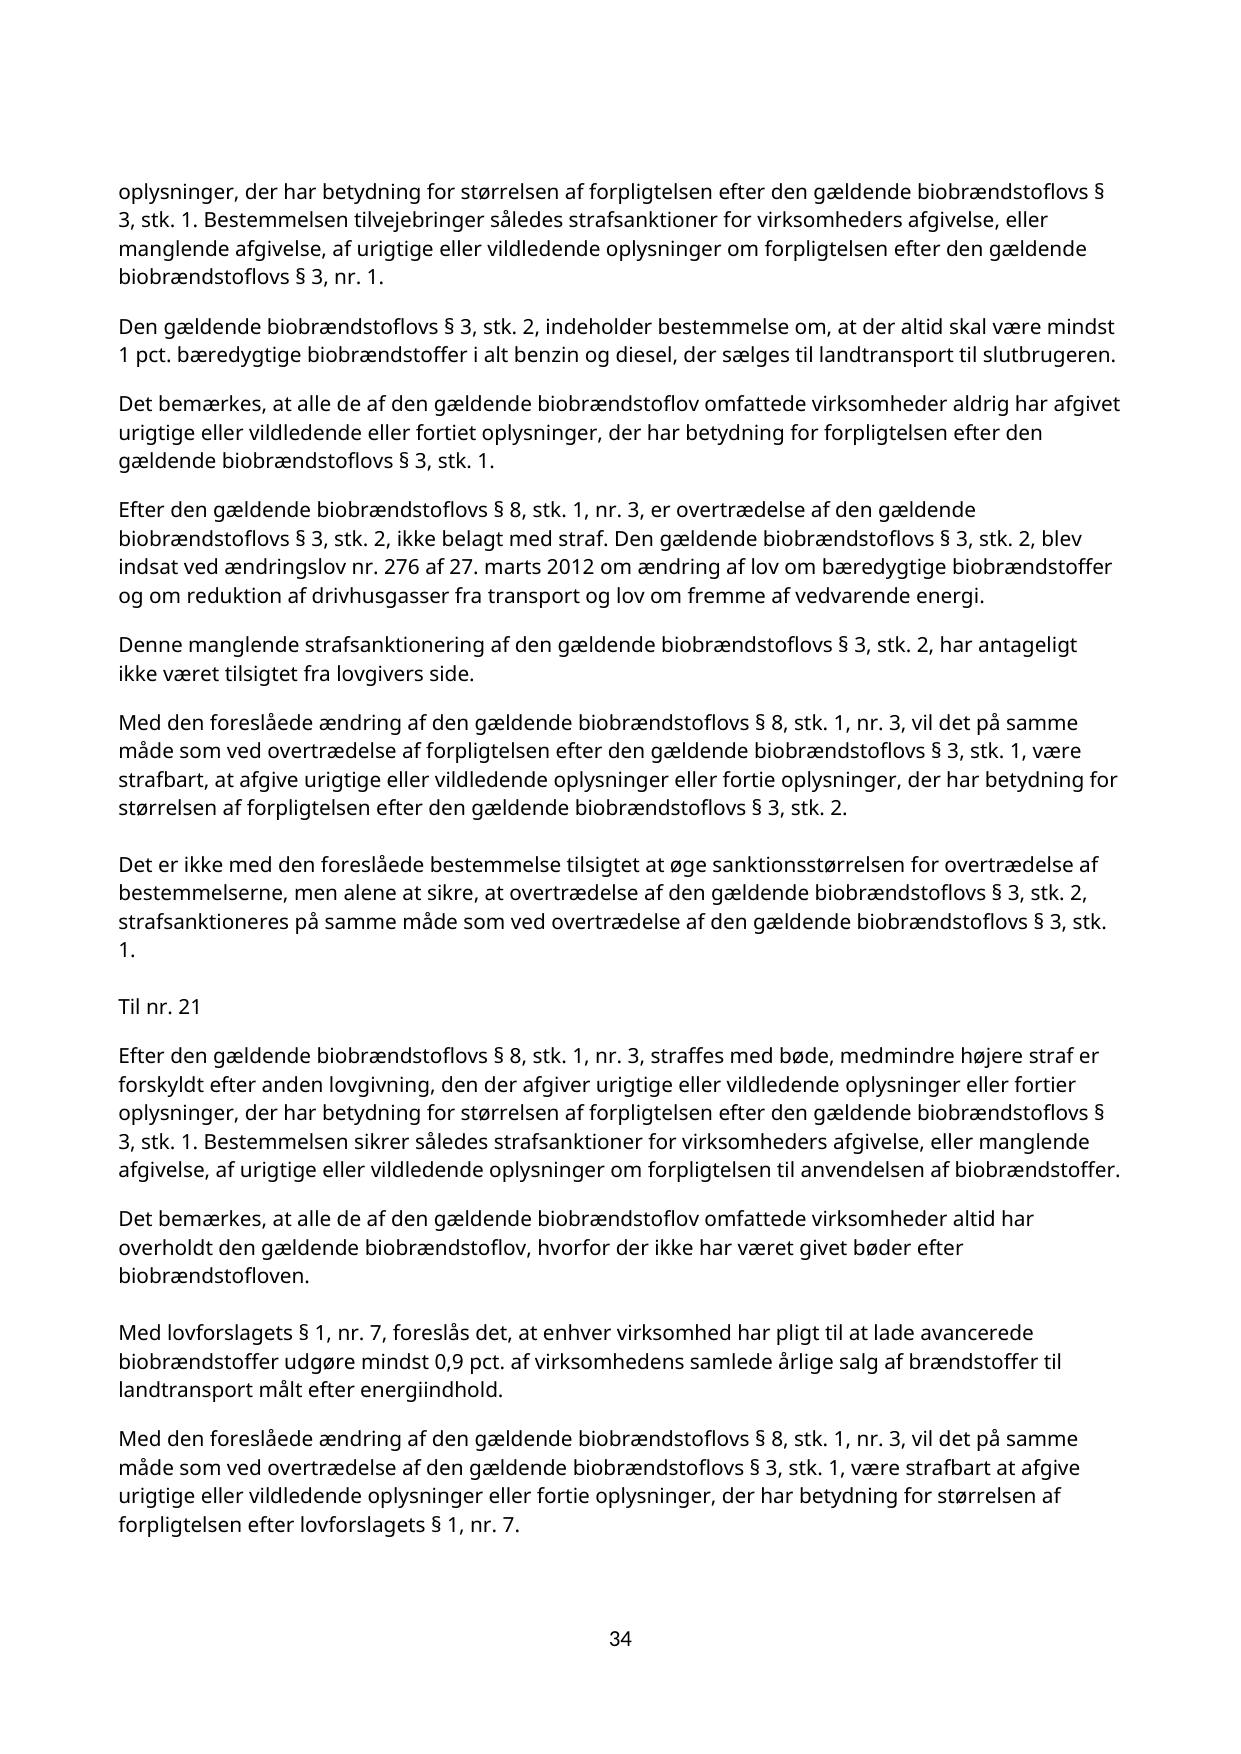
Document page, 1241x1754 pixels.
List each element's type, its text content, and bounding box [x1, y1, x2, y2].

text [118, 177, 1122, 291]
text Med den foreslåede ændring af den gældende biobrændstoflovs § 8, stk. 1, nr. 3, vil det på samme måde som ved overtrædelse af forpligtelsen efter den gældende biobrændstoflovs § 3, stk. 1, være strafbart, at afgive urigtige eller vildledende oplysninger eller fortie oplysninger, der har betydning for størrelsen af forpligtelsen efter den gældende biobrændstoflovs § 3, stk. 2. Det er ikke med den foreslåede bestemmelse tilsigtet at øge sanktionsstørrelsen for overtrædelse af bestemmelserne, men alene at sikre, at overtrædelse af den gældende biobrændstoflovs § 3, stk. 2, strafsanktioneres på samme måde som ved overtrædelse af den gældende biobrændstoflovs § 3, stk. 1. Til nr. 21 [118, 708, 1122, 1021]
text Den gældende biobrændstoflovs § 3, stk. 2, indeholder bestemmelse om, at der altid skal være mindst 1 pct. bæredygtige biobrændstoffer i alt benzin og diesel, der sælges til landtransport til slutbrugeren. [118, 312, 1122, 369]
text Det bemærkes, at alle de af den gældende biobrændstoflov omfattede virksomheder aldrig har afgivet urigtige eller vildledende eller fortiet oplysninger, der har betydning for forpligtelsen efter den gældende biobrændstoflovs § 3, stk. 1. [118, 389, 1122, 475]
text Det bemærkes, at alle de af den gældende biobrændstoflov omfattede virksomheder altid har overholdt den gældende biobrændstoflov, hvorfor der ikke har været givet bøder efter biobrændstofloven. Med lovforslagets § 1, nr. 7, foreslås det, at enhver virksomhed har pligt til at lade avancerede biobrændstoffer udgøre mindst 0,9 pct. af virksomhedens samlede årlige salg af brændstoffer til landtransport målt efter energiindhold. [118, 1204, 1122, 1404]
text Efter den gældende biobrændstoflovs § 8, stk. 1, nr. 3, er overtrædelse af den gældende biobrændstoflovs § 3, stk. 2, ikke belagt med straf. Den gældende biobrændstoflovs § 3, stk. 2, blev indsat ved ændringslov nr. 276 af 27. marts 2012 om ændring af lov om bæredygtige biobrændstoffer og om reduktion af drivhusgasser fra transport og lov om fremme af vedvarende energi. [118, 496, 1122, 609]
text Denne manglende strafsanktionering af den gældende biobrændstoflovs § 3, stk. 2, har antageligt ikke været tilsigtet fra lovgivers side. [118, 630, 1122, 687]
text Efter den gældende biobrændstoflovs § 8, stk. 1, nr. 3, straffes med bøde, medmindre højere straf er forskyldt efter anden lovgivning, den der afgiver urigtige eller vildledende oplysninger eller fortier oplysninger, der har betydning for størrelsen af forpligtelsen efter den gældende biobrændstoflovs § 3, stk. 1. Bestemmelsen sikrer således strafsanktioner for virksomheders afgivelse, eller manglende afgivelse, af urigtige eller vildledende oplysninger om forpligtelsen til anvendelsen af biobrændstoffer. [118, 1042, 1122, 1184]
text Med den foreslåede ændring af den gældende biobrændstoflovs § 8, stk. 1, nr. 3, vil det på samme måde som ved overtrædelse af den gældende biobrændstoflovs § 3, stk. 1, være strafbart at afgive urigtige eller vildledende oplysninger eller fortie oplysninger, der har betydning for størrelsen af forpligtelsen efter lovforslagets § 1, nr. 7. [118, 1424, 1122, 1538]
